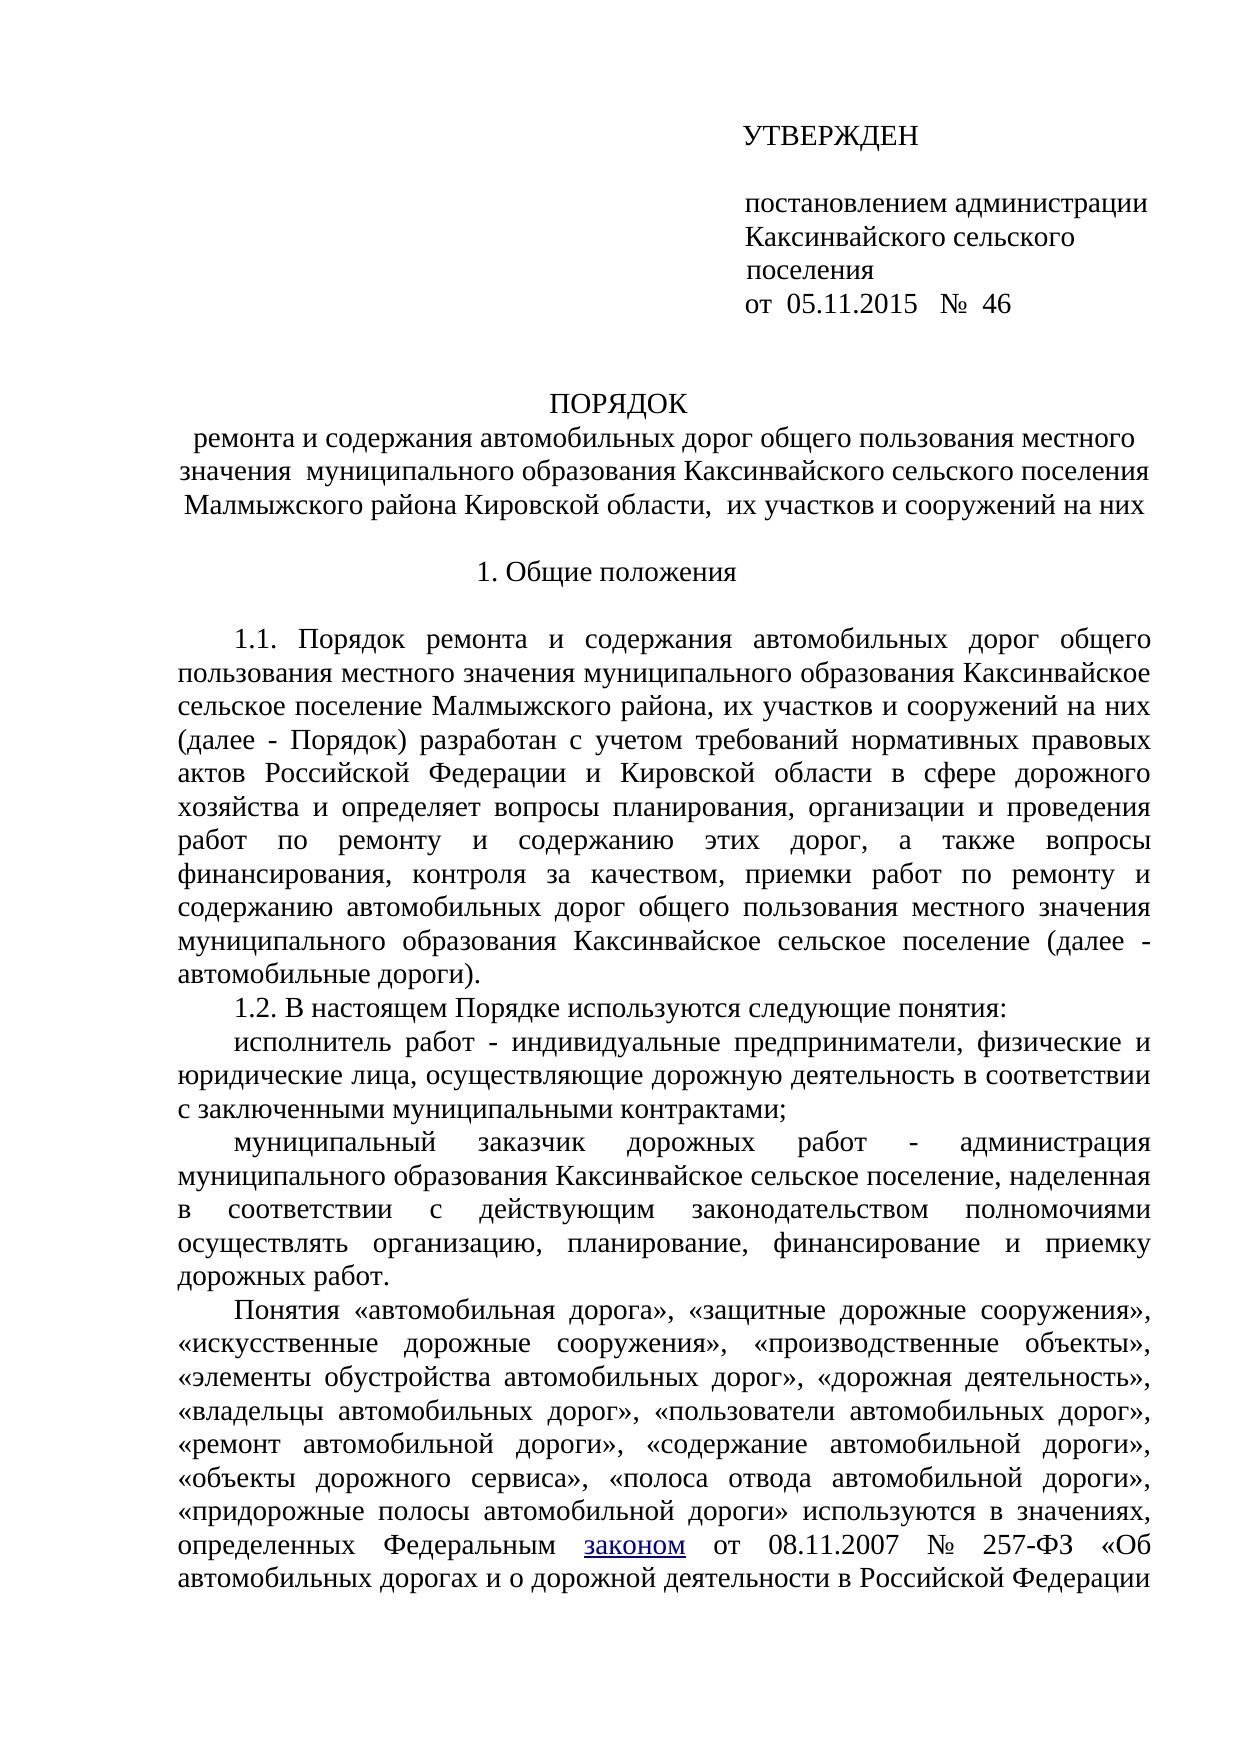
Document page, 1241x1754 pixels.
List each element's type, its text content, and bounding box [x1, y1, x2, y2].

text 1. Общие положения [177, 554, 1152, 588]
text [177, 1292, 1152, 1594]
title поселения [177, 252, 1152, 286]
title ремонта и содержания автомобильных дорог общего пользования местного значения муниципального образования Каксинвайского сельского поселения Малмыжского района Кировской области, их участков и сооружений на них [177, 420, 1152, 521]
title Каксинвайского сельского [177, 219, 1152, 252]
text муниципальный заказчик дорожных работ - администрация муниципального образования Каксинвайское сельское поселение, наделенная в соответствии с действующим законодательством полномочиями осуществлять организацию, планирование, финансирование и приемку дорожных работ. [177, 1124, 1152, 1292]
title УТВЕРЖДЕН [683, 118, 1152, 152]
title от 05.11.2015 № 46 [177, 286, 1152, 319]
text 1.2. В настоящем Порядке используются следующие понятия: [177, 990, 1152, 1024]
text 1.1. Порядок ремонта и содержания автомобильных дорог общего пользования местного значения муниципального образования Каксинвайское сельское поселение Малмыжского района, их участков и сооружений на них (далее - Порядок) разработан с учетом требований нормативных правовых актов Российской Федерации и Кировской области в сфере дорожного хозяйства и определяет вопросы планирования, организации и проведения работ по ремонту и содержанию этих дорог, а также вопросы финансирования, контроля за качеством, приемки работ по ремонту и содержанию автомобильных дорог общего пользования местного значения муниципального образования Каксинвайское сельское поселение (далее - автомобильные дороги). [177, 621, 1152, 990]
title постановлением администрации [177, 185, 1152, 219]
text исполнитель работ - индивидуальные предприниматели, физические и юридические лица, осуществляющие дорожную деятельность в соответствии с заключенными муниципальными контрактами; [177, 1024, 1152, 1124]
title ПОРЯДОК [177, 386, 1152, 420]
